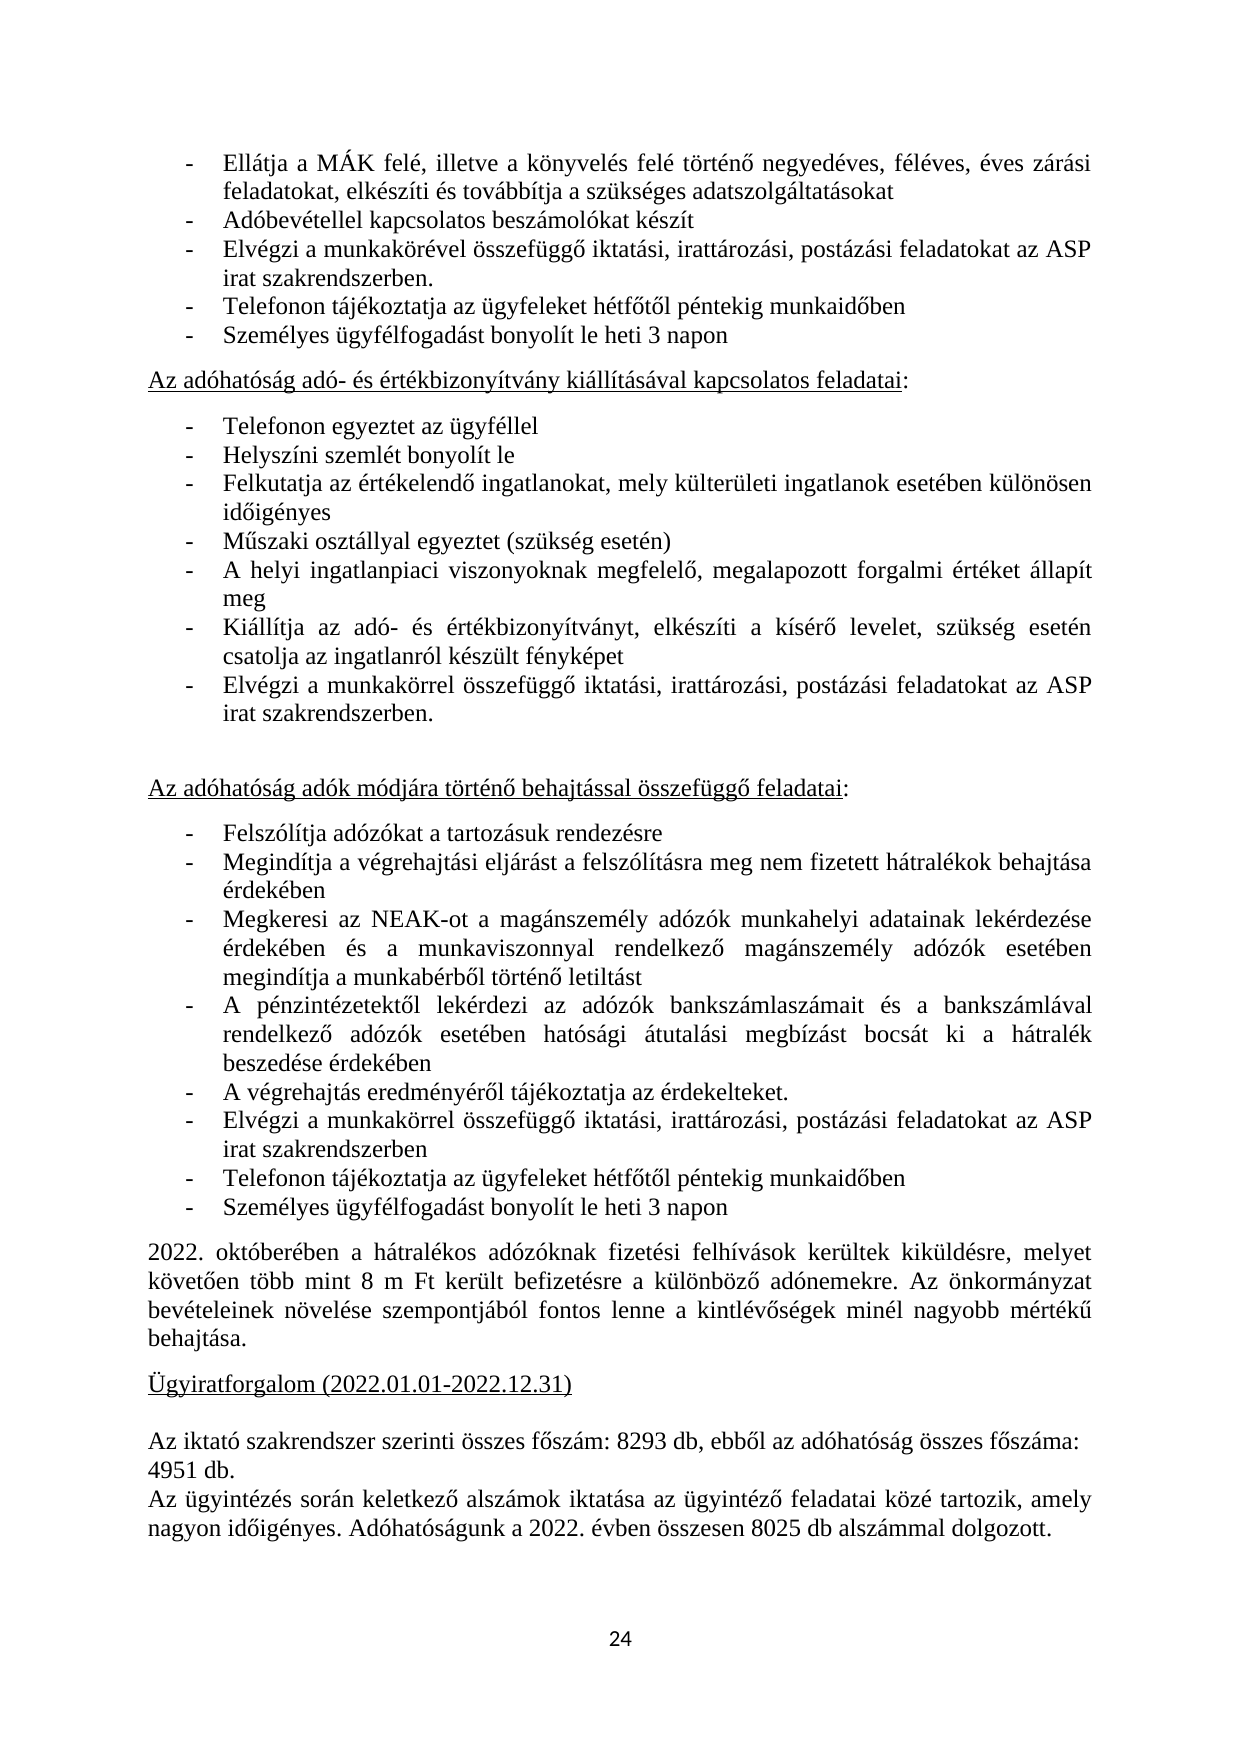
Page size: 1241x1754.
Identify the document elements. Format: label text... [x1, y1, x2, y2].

list A helyi ingatlanpiaci viszonyoknak megfelelő, megalapozott forgalmi értéket állapít meg [185, 555, 1093, 612]
text Az adóhatóság adó- és értékbizonyítvány kiállításával kapcsolatos feladatai: [148, 366, 1093, 394]
list Adóbevétellel kapcsolatos beszámolókat készít [185, 205, 1093, 234]
list Elvégzi a munkakörrel összefüggő iktatási, irattározási, postázási feladatokat az ASP irat szakrendszerben. [185, 670, 1093, 727]
list Megkeresi az NEAK-ot a magánszemély adózók munkahelyi adatainak lekérdezése érdekében és a munkaviszonnyal rendelkező magánszemély adózók esetében megindítja a munkabérből történő letiltást [185, 904, 1093, 991]
list Műszaki osztállyal egyeztet (szükség esetén) [185, 526, 1093, 555]
list Megindítja a végrehajtási eljárást a felszólításra meg nem fizetett hátralékok behajtása érdekében [185, 847, 1093, 904]
list Telefonon tájékoztatja az ügyfeleket hétfőtől péntekig munkaidőben [185, 291, 1093, 320]
list Felszólítja adózókat a tartozásuk rendezésre [185, 818, 1093, 847]
list Ellátja a MÁK felé, illetve a könyvelés felé történő negyedéves, féléves, éves zárási feladatokat, elkészíti és továbbítja a szükséges adatszolgáltatásokat [185, 148, 1093, 205]
text Az iktató szakrendszer szerinti összes főszám: 8293 db, ebből az adóhatóság összes főszáma: 4951 db. [148, 1426, 1093, 1484]
list Elvégzi a munkakörével összefüggő iktatási, irattározási, postázási feladatokat az ASP irat szakrendszerben. [185, 234, 1093, 291]
list Telefonon tájékoztatja az ügyfeleket hétfőtől péntekig munkaidőben [185, 1163, 1093, 1192]
list Felkutatja az értékelendő ingatlanokat, mely külterületi ingatlanok esetében különösen időigényes [185, 468, 1093, 526]
list A végrehajtás eredményéről tájékoztatja az érdekelteket. [185, 1077, 1093, 1106]
text Ügyiratforgalom (2022.01.01-2022.12.31) [148, 1369, 1093, 1398]
list Telefonon egyeztet az ügyféllel [185, 411, 1093, 440]
list Személyes ügyfélfogadást bonyolít le heti 3 napon [185, 1192, 1093, 1221]
list Kiállítja az adó- és értékbizonyítványt, elkészíti a kísérő levelet, szükség esetén csatolja az ingatlanról készült fényképet [185, 612, 1093, 670]
list Helyszíni szemlét bonyolít le [185, 440, 1093, 468]
list A pénzintézetektől lekérdezi az adózók bankszámlaszámait és a bankszámlával rendelkező adózók esetében hatósági átutalási megbízást bocsát ki a hátralék beszedése érdekében [185, 991, 1093, 1077]
text Az ügyintézés során keletkező alszámok iktatása az ügyintéző feladatai közé tartozik, amely nagyon időigényes. Adóhatóságunk a 2022. évben összesen 8025 db alszámmal dolgozott. [148, 1484, 1093, 1541]
text Az adóhatóság adók módjára történő behajtással összefüggő feladatai: [148, 773, 1093, 801]
list Személyes ügyfélfogadást bonyolít le heti 3 napon [185, 320, 1093, 349]
list Elvégzi a munkakörrel összefüggő iktatási, irattározási, postázási feladatokat az ASP irat szakrendszerben [185, 1106, 1093, 1163]
text 2022. októberében a hátralékos adózóknak fizetési felhívások kerültek kiküldésre, melyet követően több mint 8 m Ft került befizetésre a különböző adónemekre. Az önkormányzat bevételeinek növelése szempontjából fontos lenne a kintlévőségek minél nagyobb mértékű behajtása. [148, 1237, 1093, 1352]
